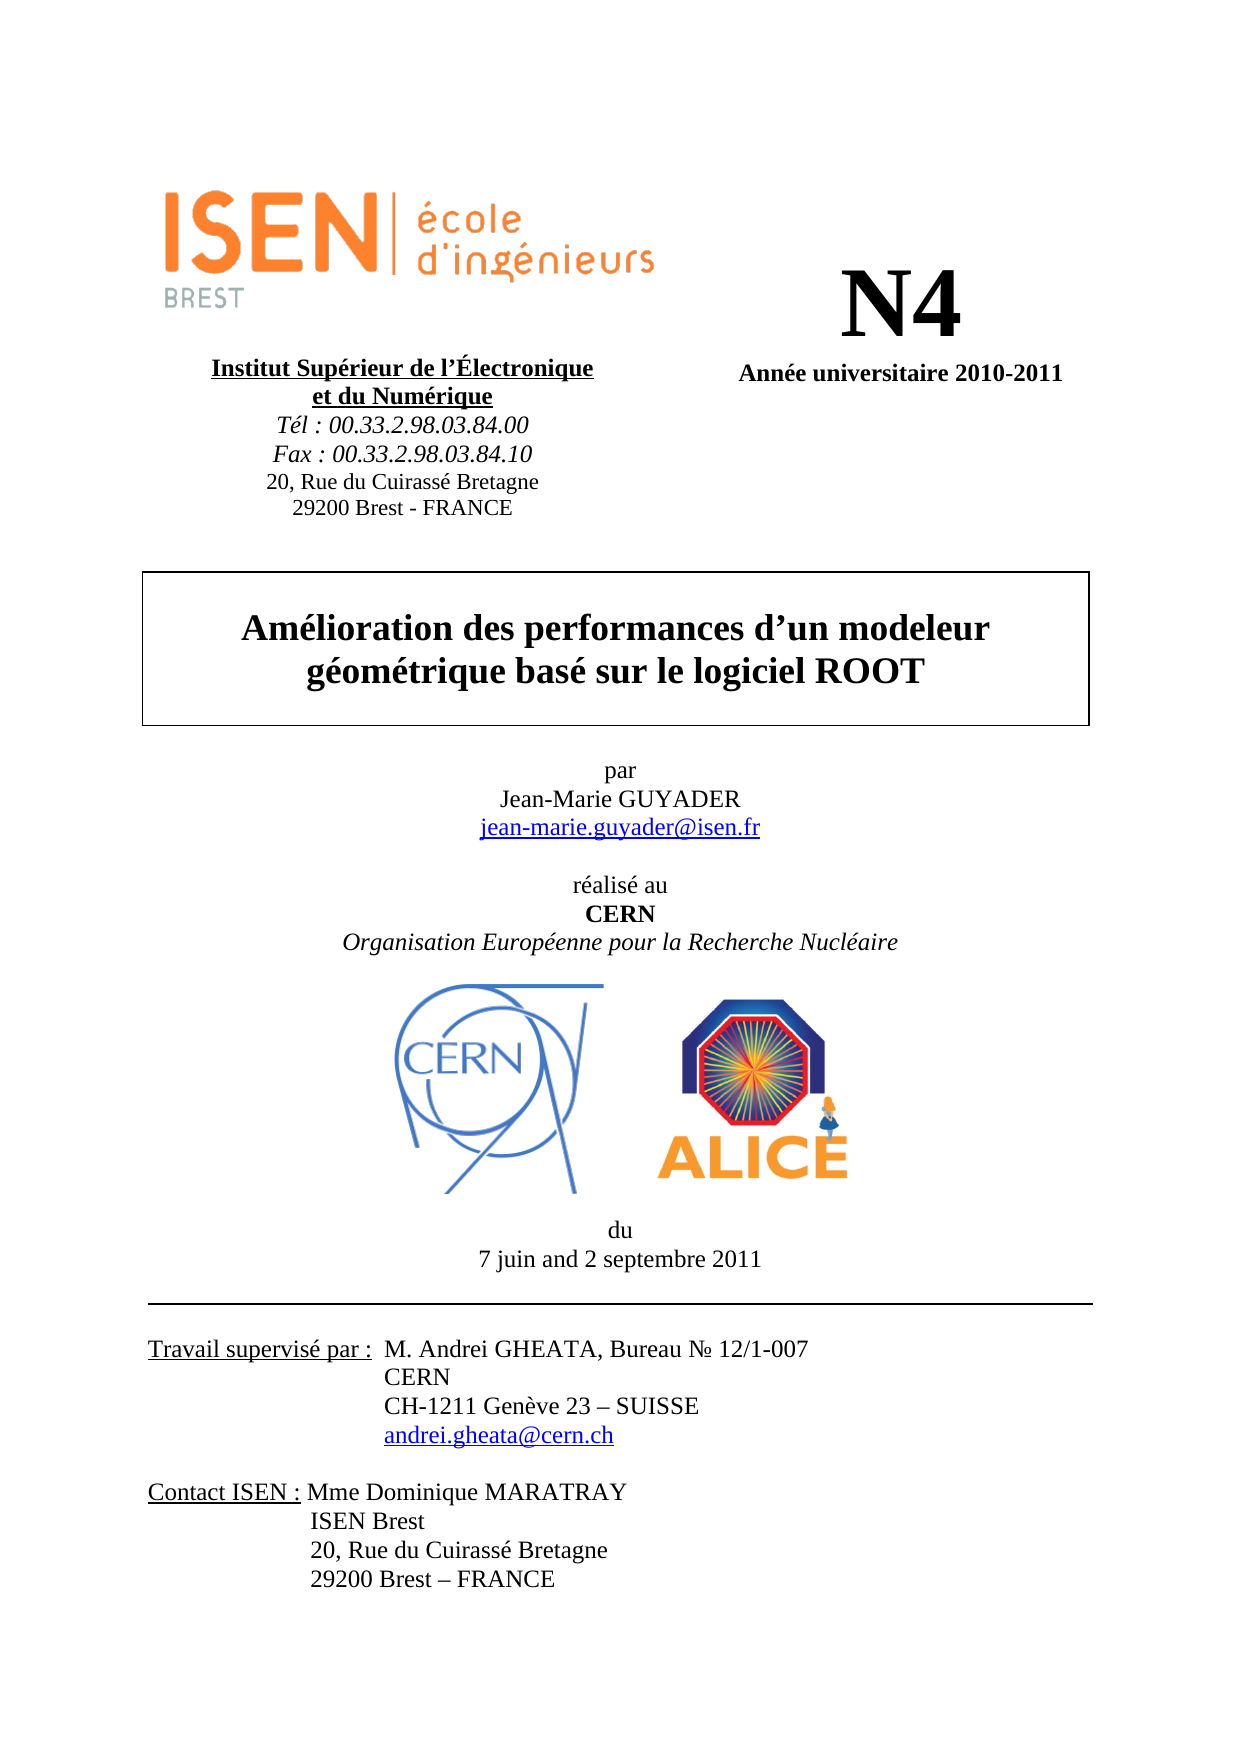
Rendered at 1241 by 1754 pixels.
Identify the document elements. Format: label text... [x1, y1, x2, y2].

text du [148, 1215, 1093, 1244]
text réalisé au [148, 870, 1093, 899]
text par [148, 755, 1093, 784]
text Organisation Européenne pour la Recherche Nucléaire [148, 927, 1093, 956]
table_header N4 Année universitaire 2010-2011 [665, 148, 1137, 520]
text Travail supervisé par : M. Andrei GHEATA, Bureau № 12/1-007 [148, 1334, 1093, 1362]
text Amélioration des performances d’un modeleur [145, 606, 1086, 649]
text géométrique basé sur le logiciel ROOT [145, 649, 1086, 692]
picture [147, 176, 665, 324]
text 7 juin and 2 septembre 2011 [148, 1244, 1093, 1272]
text Contact ISEN : Mme Dominique MARATRAY [148, 1477, 1093, 1506]
text andrei.gheata@cern.ch [148, 1420, 1093, 1449]
picture [652, 995, 855, 1186]
picture [393, 984, 604, 1194]
text CERN [148, 899, 1093, 927]
text jean-marie.guyader@isen.fr [148, 812, 1093, 841]
text 29200 Brest – FRANCE [148, 1564, 1093, 1592]
text CERN [148, 1362, 1093, 1391]
text 20, Rue du Cuirassé Bretagne [148, 1535, 1093, 1564]
text Jean-Marie GUYADER [148, 784, 1093, 812]
text CH-1211 Genève 23 – SUISSE [148, 1391, 1093, 1420]
text ISEN Brest [148, 1506, 1093, 1535]
table_header Institut Supérieur de l’Électronique et du Numérique Tél : 00.33.2.98.03.84.00 Fax : 00.33.2.98.03.84.10 20, Rue du Cuirassé Bretagne 29200 Brest - FRANCE [140, 148, 664, 520]
